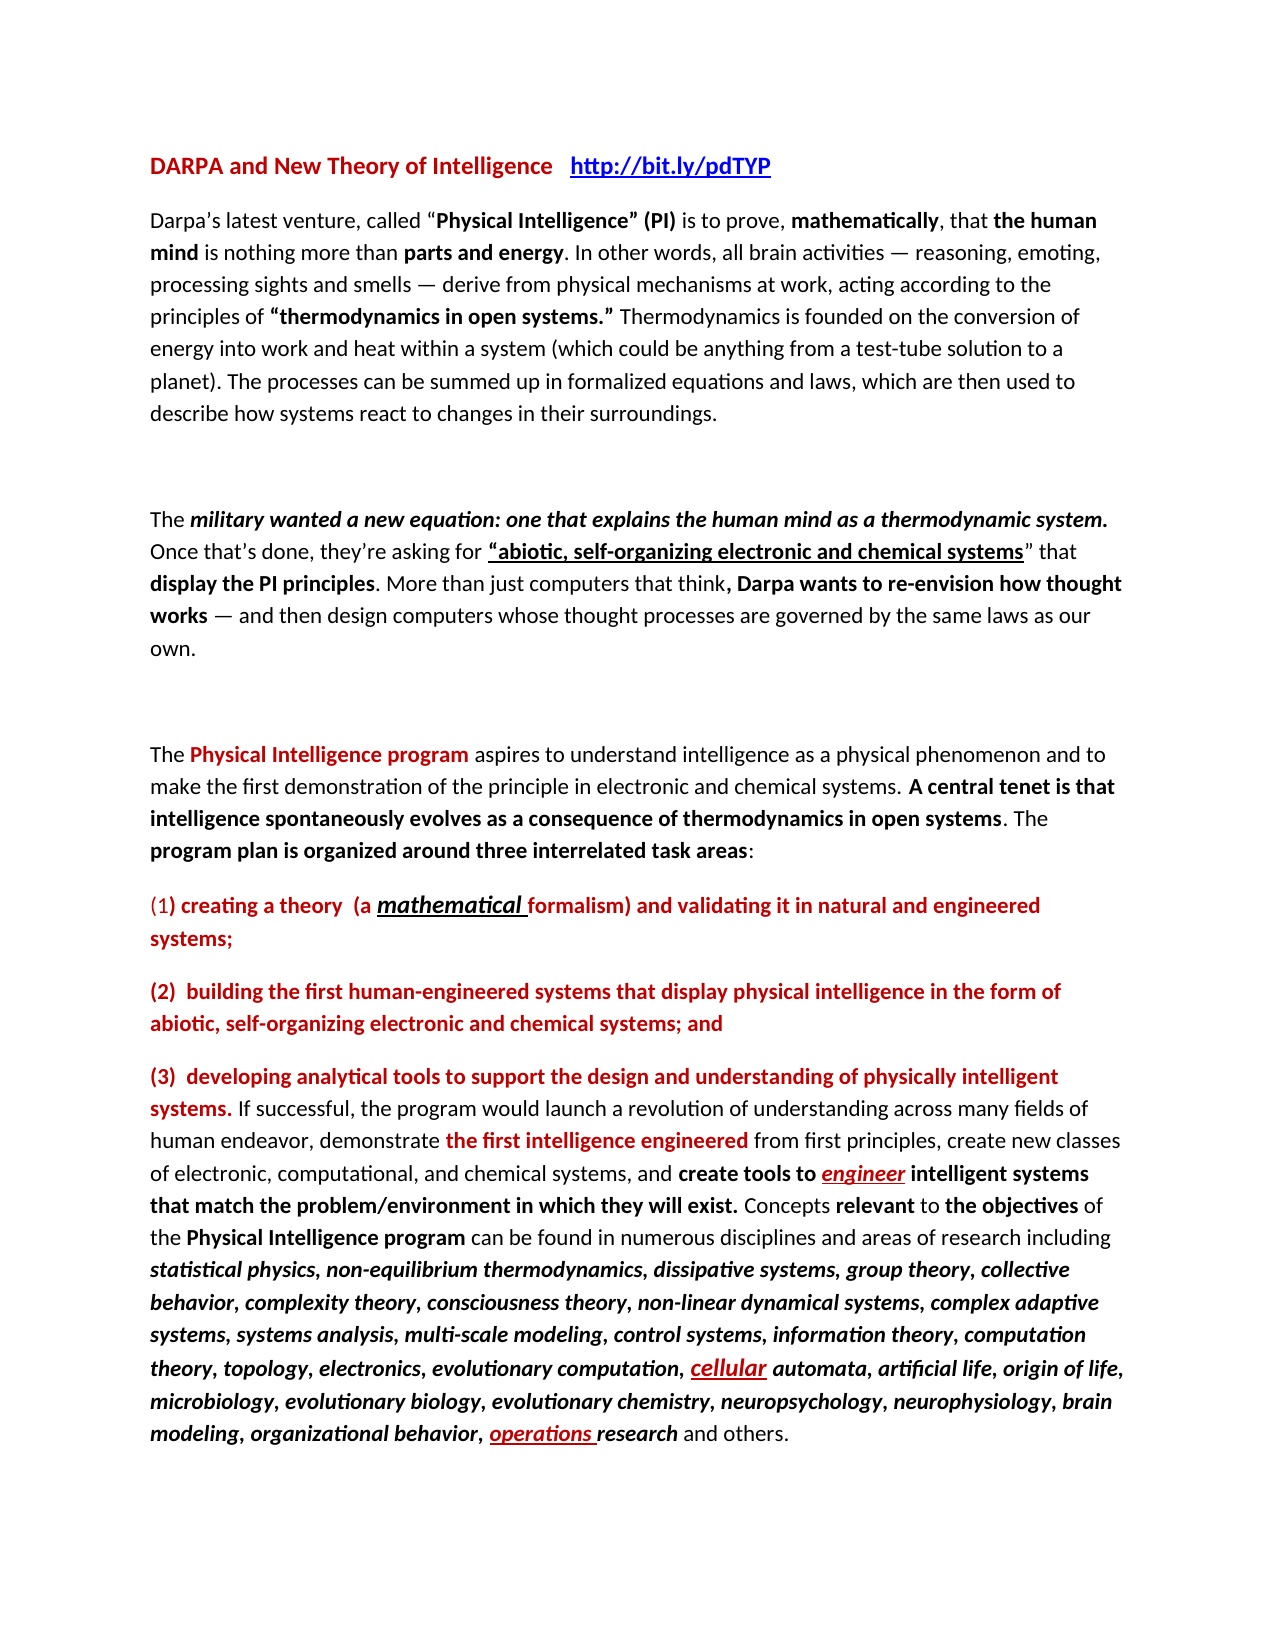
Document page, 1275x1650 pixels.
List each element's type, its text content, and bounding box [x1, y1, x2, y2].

text DARPA and New Theory of Intelligence http://bit.ly/pdTYP [150, 150, 1125, 181]
text (3) developing analytical tools to support the design and understanding of physically intelligent systems. If successful, the program would launch a revolution of understanding across many fields of human endeavor, demonstrate the first intelligence engineered from first principles, create new classes of electronic, computational, and chemical systems, and create tools to engineer intelligent systems that match the problem/environment in which they will exist. Concepts relevant to the objectives of the Physical Intelligence program can be found in numerous disciplines and areas of research including statistical physics, non-equilibrium thermodynamics, dissipative systems, group theory, collective behavior, complexity theory, consciousness theory, non-linear dynamical systems, complex adaptive systems, systems analysis, multi-scale modeling, control systems, information theory, computation theory, topology, electronics, evolutionary computation, cellular automata, artificial life, origin of life, microbiology, evolutionary biology, evolutionary chemistry, neuropsychology, neurophysiology, brain modeling, organizational behavior, operations research and others. [150, 1062, 1125, 1447]
text (2) building the first human-engineered systems that display physical intelligence in the form of abiotic, self-organizing electronic and chemical systems; and [150, 977, 1125, 1037]
text (1) creating a theory (a mathematical formalism) and validating it in natural and engineered systems; [150, 889, 1125, 952]
text The Physical Intelligence program aspires to understand intelligence as a physical phenomenon and to make the first demonstration of the principle in electronic and chemical systems. A central tenet is that intelligence spontaneously evolves as a consequence of thermodynamics in open systems. The program plan is organized around three interrelated task areas: [150, 740, 1125, 864]
text Darpa’s latest venture, called “Physical Intelligence” (PI) is to prove, mathematically, that the human mind is nothing more than parts and energy. In other words, all brain activities — reasoning, emoting, processing sights and smells — derive from physical mechanisms at work, acting according to the principles of “thermodynamics in open systems.” Thermodynamics is founded on the conversion of energy into work and heat within a system (which could be anything from a test-tube solution to a planet). The processes can be summed up in formalized equations and laws, which are then used to describe how systems react to changes in their surroundings. [150, 206, 1125, 427]
text The military wanted a new equation: one that explains the human mind as a thermodynamic system. Once that’s done, they’re asking for “abiotic, self-organizing electronic and chemical systems” that display the PI principles. More than just computers that think, Darpa wants to re-envision how thought works — and then design computers whose thought processes are governed by the same laws as our own. [150, 505, 1125, 662]
